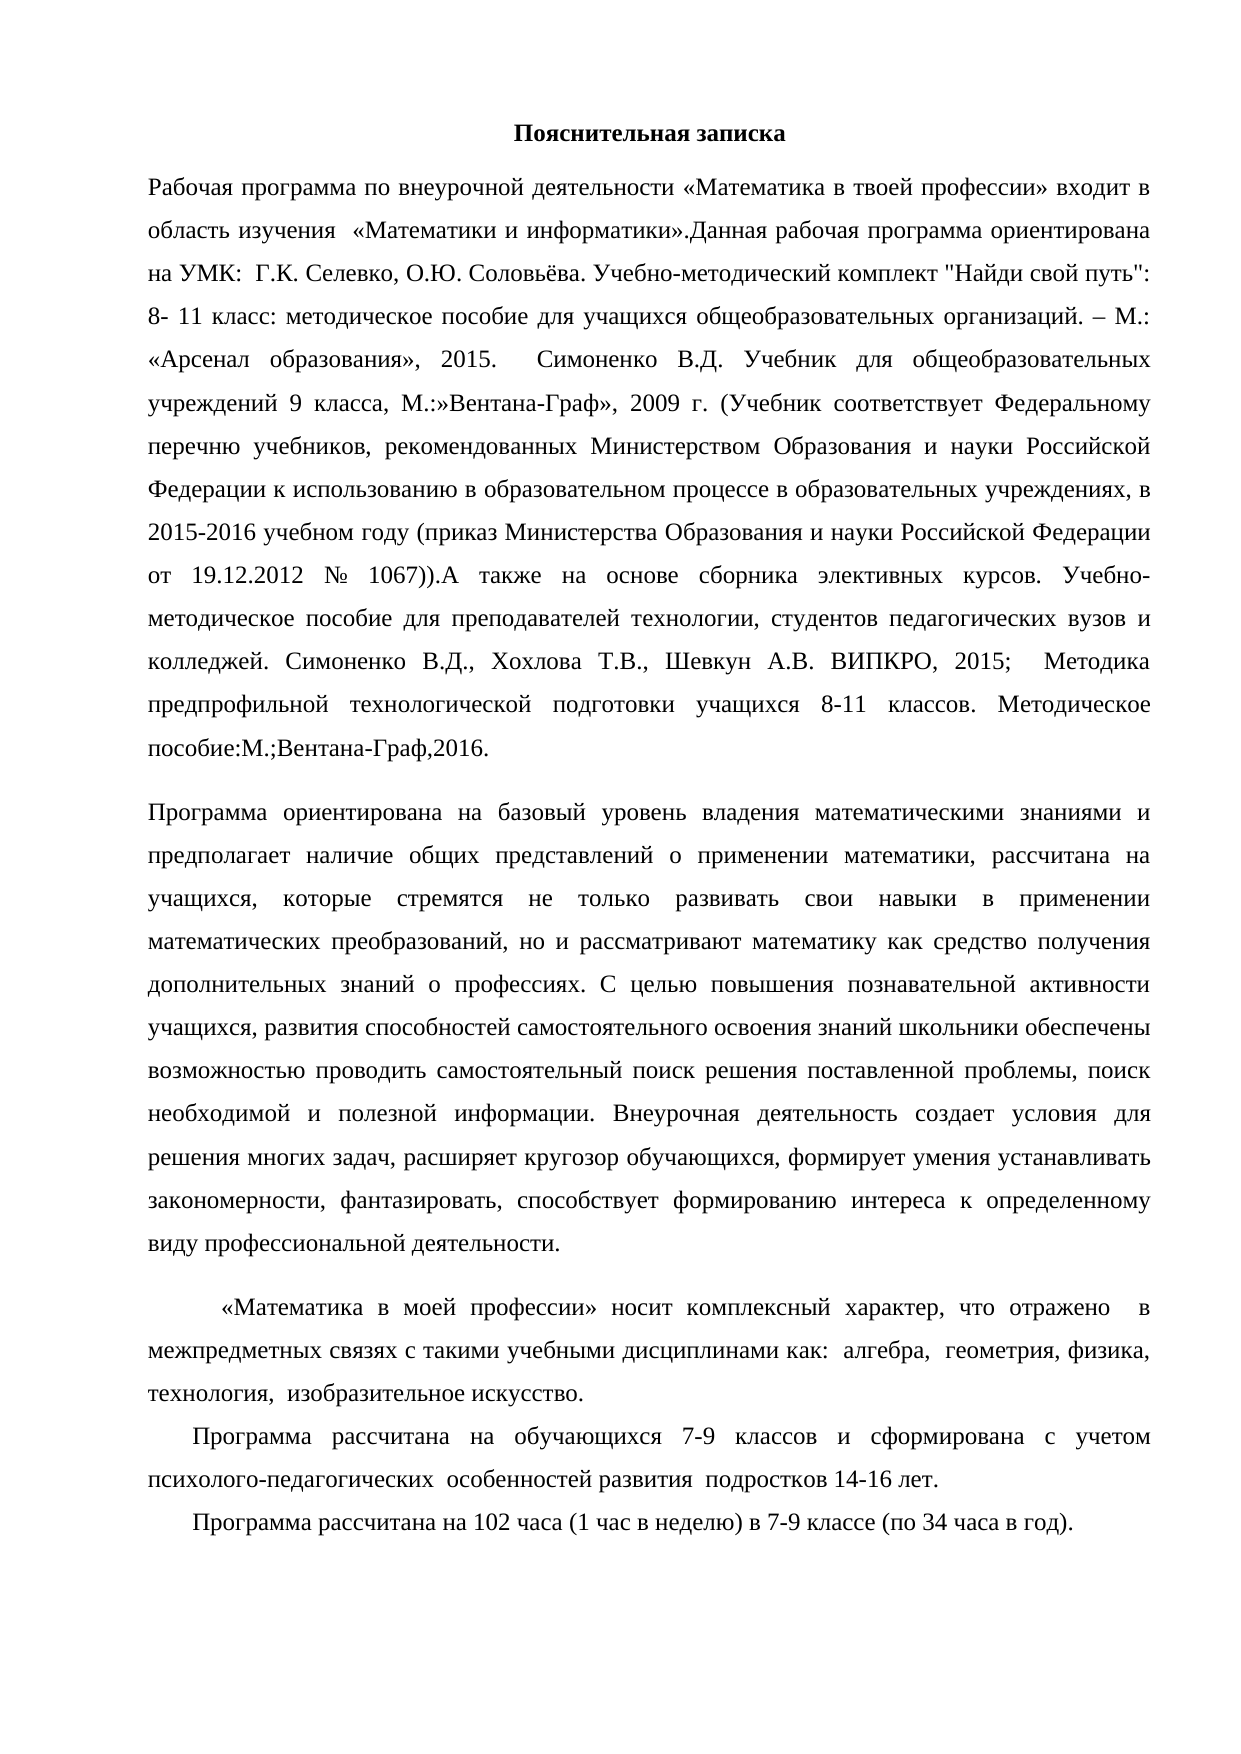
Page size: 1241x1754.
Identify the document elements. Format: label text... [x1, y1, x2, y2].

text Пояснительная записка [148, 118, 1152, 147]
text «Математика в моей профессии» носит комплексный характер, что отражено в межпредметных связях с такими учебными дисциплинами как: алгебра, геометрия, физика, технология, изобразительное искусство. [148, 1292, 1152, 1407]
text Программа ориентирована на базовый уровень владения математическими знаниями и предполагает наличие общих представлений о применении математики, рассчитана на учащихся, которые стремятся не только развивать свои навыки в применении математических преобразований, но и рассматривают математику как средство получения дополнительных знаний о профессиях. С целью повышения познавательной активности учащихся, развития способностей самостоятельного освоения знаний школьники обеспечены возможностью проводить самостоятельный поиск решения поставленной проблемы, поиск необходимой и полезной информации. Внеурочная деятельность создает условия для решения многих задач, расширяет кругозор обучающихся, формирует умения устанавливать закономерности, фантазировать, способствует формированию интереса к определенному виду профессиональной деятельности. [148, 797, 1152, 1257]
text Рабочая программа по внеурочной деятельности «Математика в твоей профессии» входит в область изучения «Математики и информатики».Данная рабочая программа ориентирована на УМК: Г.К. Селевко, О.Ю. Соловьёва. Учебно-методический комплект "Найди свой путь": 8- 11 класс: методическое пособие для учащихся общеобразовательных организаций. – М.: «Арсенал образования», 2015. Симоненко В.Д. Учебник для общеобразовательных учреждений 9 класса, М.:»Вентана-Граф», 2009 г. (Учебник соответствует Федеральному перечню учебников, рекомендованных Министерством Образования и науки Российской Федерации к использованию в образовательном процессе в образовательных учреждениях, в 2015-2016 учебном году (приказ Министерства Образования и науки Российской Федерации от 19.12.2012 № 1067)).А также на основе сборника элективных курсов. Учебно-методическое пособие для преподавателей технологии, студентов педагогических вузов и колледжей. Симоненко В.Д., Хохлова Т.В., Шевкун А.В. ВИПКРО, 2015; Методика предпрофильной технологической подготовки учащихся 8-11 классов. Методическое пособие:М.;Вентана-Граф,2016. [148, 172, 1152, 761]
text Программа рассчитана на обучающихся 7-9 классов и сформирована с учетом психолого-педагогических особенностей развития подростков 14-16 лет. [148, 1421, 1152, 1493]
text Программа рассчитана на 102 часа (1 час в неделю) в 7-9 классе (по 34 часа в год). [148, 1507, 1152, 1536]
